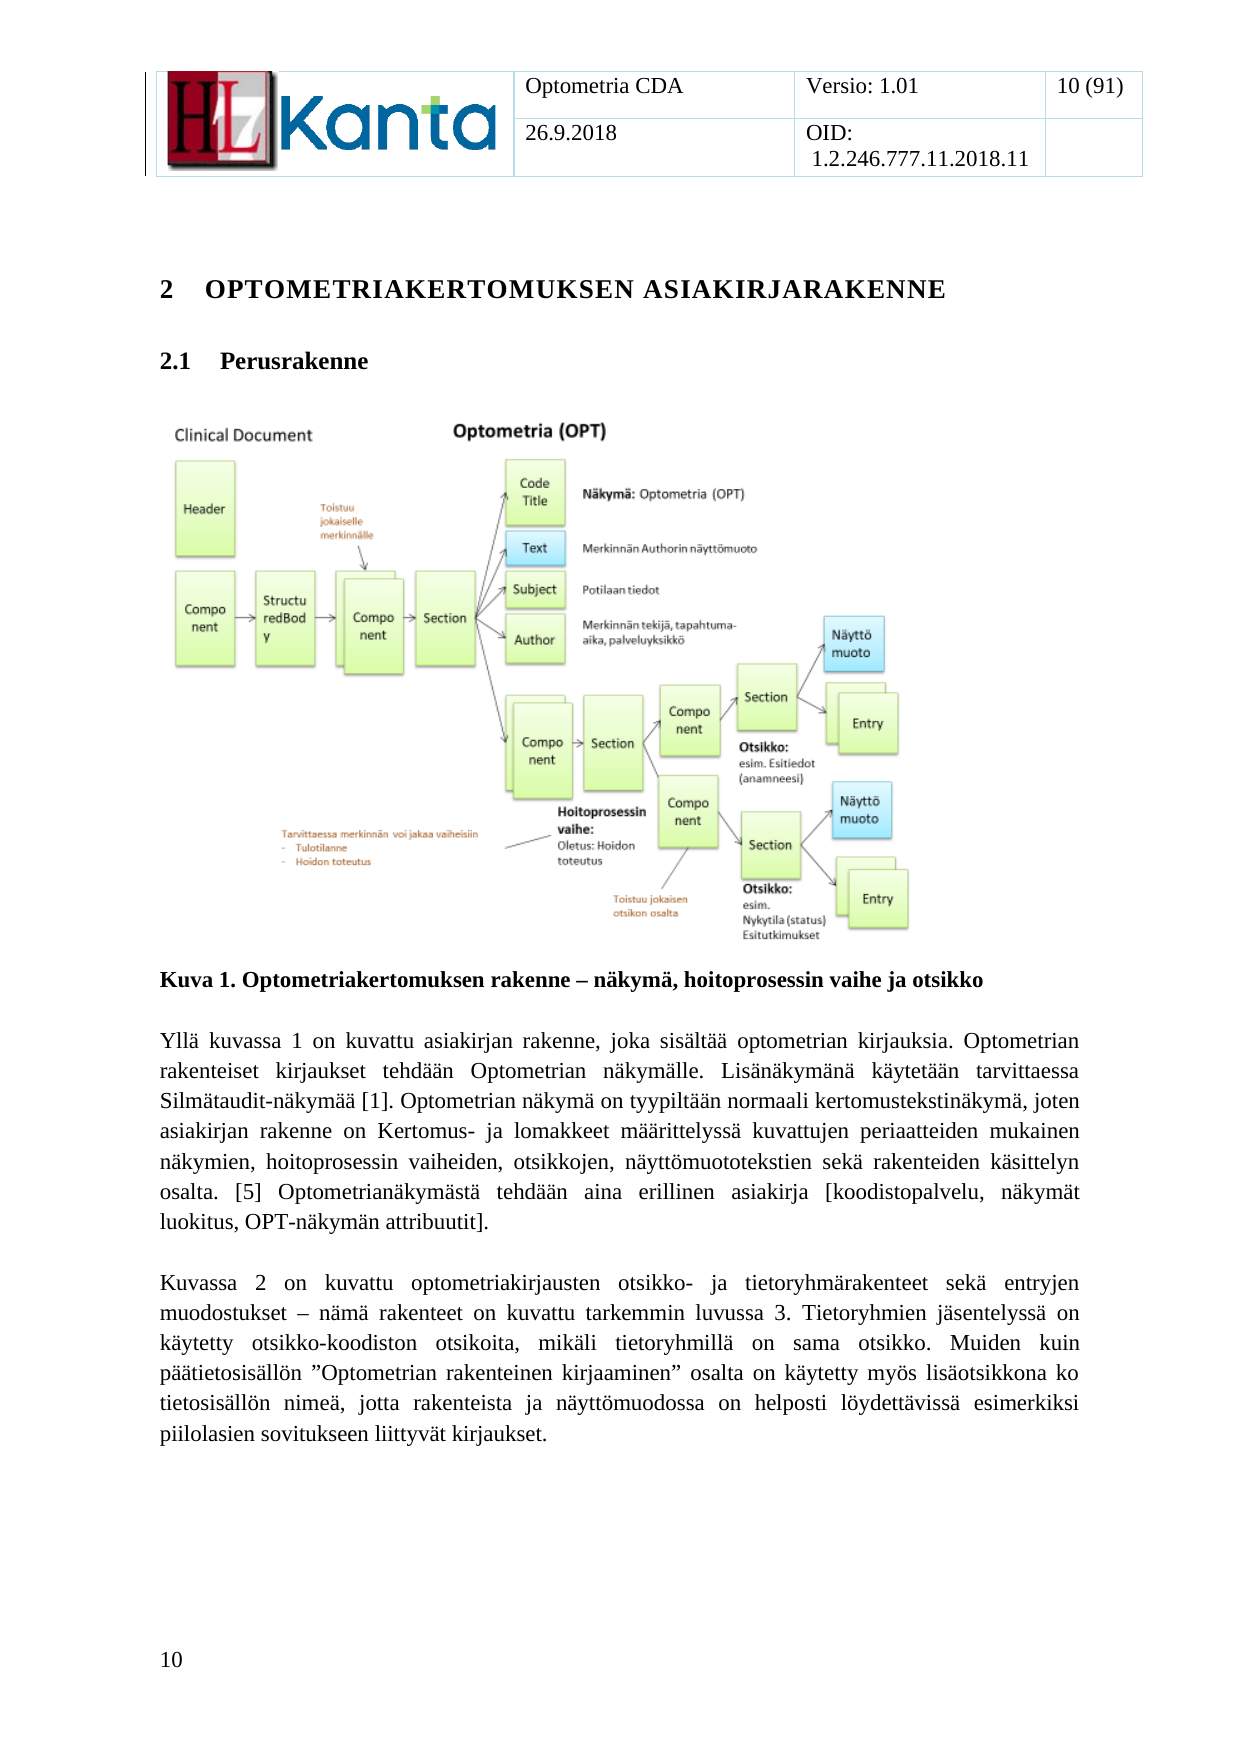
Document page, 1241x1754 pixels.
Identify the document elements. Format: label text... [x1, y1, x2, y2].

subtitle Perusrakenne [159, 346, 1081, 375]
picture [281, 96, 496, 150]
text Kuvassa 2 on kuvattu optometriakirjausten otsikko- ja tietoryhmärakenteet sekä entryjen muodostukset – nämä rakenteet on kuvattu tarkemmin luvussa 3. Tietoryhmien jäsentelyssä on käytetty otsikko-koodiston otsikoita, mikäli tietoryhmillä on sama otsikko. Muiden kuin päätietosisällön ”Optometrian rakenteinen kirjaaminen” osalta on käytetty myös lisäotsikkona ko tietosisällön nimeä, jotta rakenteista ja näyttömuodossa on helposti löydettävissä esimerkiksi piilolasien sovitukseen liittyvät kirjaukset. [159, 1268, 1081, 1446]
text Yllä kuvassa 1 on kuvattu asiakirjan rakenne, joka sisältää optometrian kirjauksia. Optometrian rakenteiset kirjaukset tehdään Optometrian näkymälle. Lisänäkymänä käytetään tarvittaessa Silmätaudit-näkymää [1]. Optometrian näkymä on tyypiltään normaali kertomustekstinäkymä, joten asiakirjan rakenne on Kertomus- ja lomakkeet määrittelyssä kuvattujen periaatteiden mukainen näkymien, hoitoprosessin vaiheiden, otsikkojen, näyttömuototekstien sekä rakenteiden käsittelyn osalta. [5] Optometrianäkymästä tehdään aina erillinen asiakirja [koodistopalvelu, näkymät luokitus, OPT-näkymän attribuutit]. [159, 1027, 1081, 1234]
subtitle OPTOMETRIAKERTOMUKSEN ASIAKIRJARAKENNE [159, 273, 1081, 304]
picture [159, 400, 910, 963]
picture [167, 71, 279, 171]
text Kuva 1. Optometriakertomuksen rakenne – näkymä, hoitoprosessin vaihe ja otsikko [159, 966, 1081, 993]
